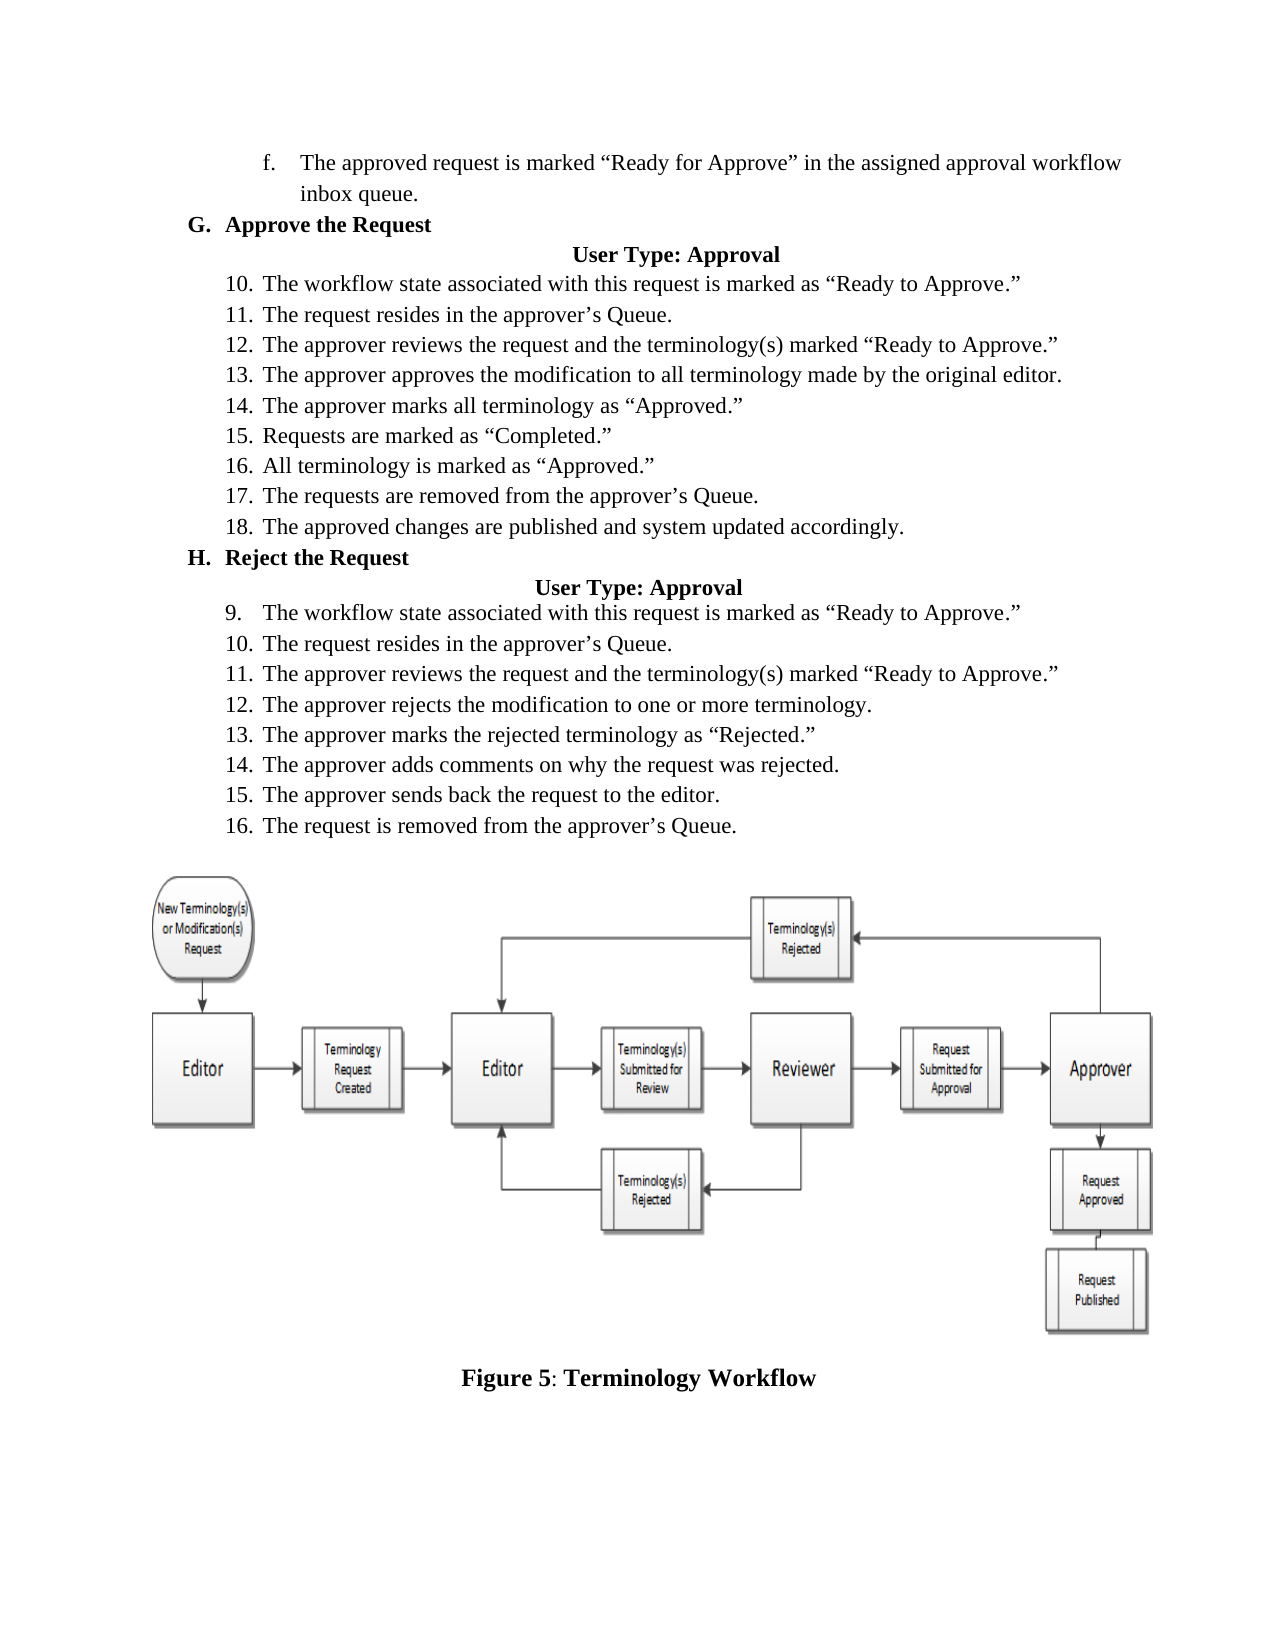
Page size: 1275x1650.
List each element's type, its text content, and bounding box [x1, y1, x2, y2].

text H. Reject the Request [187, 544, 1167, 569]
text 10. The request resides in the approver’s Queue. [225, 630, 1167, 657]
text f. The approved request is marked “Ready for Approve” in the assigned approval workflow [262, 149, 1167, 176]
text 17. The requests are removed from the approver’s Queue. [225, 482, 1167, 509]
text 9. The workflow state associated with this request is marked as “Ready to Approve.” [225, 600, 1167, 626]
text 14. The approver marks all terminology as “Approved.” [225, 392, 1167, 418]
text Figure 5: Terminology Workflow [457, 1363, 820, 1392]
text User Type: Approval [567, 241, 784, 267]
text G. Approve the Request [187, 210, 1167, 236]
text 16. The request is removed from the approver’s Queue. [225, 812, 1167, 838]
text 18. The approved changes are published and system updated accordingly. [225, 513, 1167, 539]
text 12. The approver reviews the request and the terminology(s) marked “Ready to Approve.” [225, 331, 1167, 357]
picture [152, 875, 1154, 1361]
text User Type: Approval [530, 574, 747, 600]
text 16. All terminology is marked as “Approved.” [225, 452, 1167, 478]
text 12. The approver rejects the modification to one or more terminology. [225, 691, 1167, 717]
text 11. The request resides in the approver’s Queue. [225, 301, 1167, 327]
text 13. The approver marks the rejected terminology as “Rejected.” [225, 721, 1167, 747]
text 10. The workflow state associated with this request is marked as “Ready to Approve.” [225, 271, 1167, 297]
text 14. The approver adds comments on why the request was rejected. [225, 751, 1167, 778]
text 13. The approver approves the modification to all terminology made by the original editor. [225, 361, 1167, 388]
text inbox queue. [300, 179, 1167, 206]
text 11. The approver reviews the request and the terminology(s) marked “Ready to Approve.” [225, 660, 1167, 687]
text 15. The approver sends back the request to the editor. [225, 782, 1167, 808]
text 15. Requests are marked as “Completed.” [225, 422, 1167, 448]
